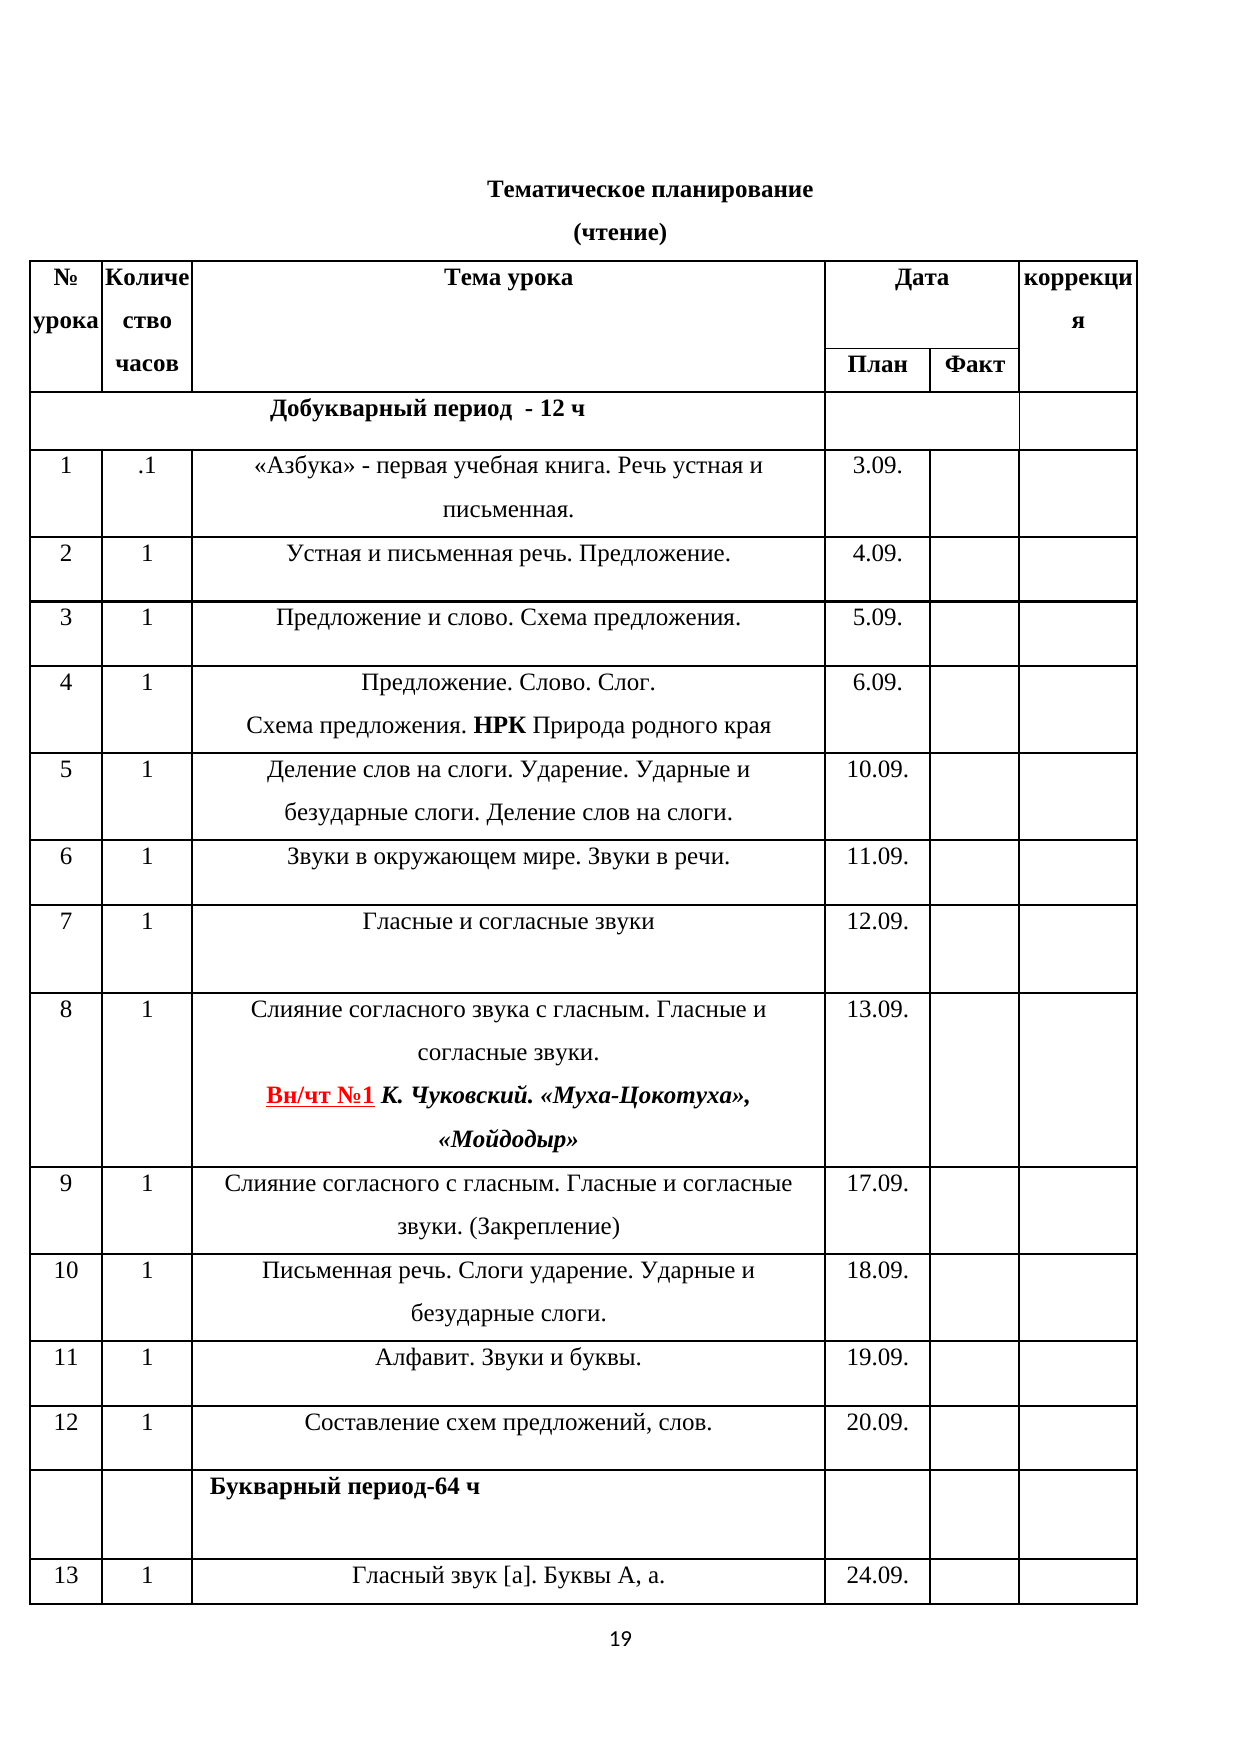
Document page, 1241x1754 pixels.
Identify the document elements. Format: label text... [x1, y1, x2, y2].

table_cell [931, 1560, 1018, 1603]
table_cell Слияние согласного звука с гласным. Гласные и согласные звуки. Вн/чт №1 К. Чуковский. «Муха-Цокотуха», «Мойдодыр» [193, 994, 824, 1166]
table_cell [1020, 994, 1136, 1166]
table_cell 18.09. [826, 1255, 929, 1340]
table_cell 12 [31, 1407, 101, 1469]
table_cell [1020, 841, 1136, 904]
table_cell 10 [31, 1255, 101, 1340]
table_cell Звуки в окружающем мире. Звуки в речи. [193, 841, 824, 904]
table_cell 6.09. [826, 667, 929, 752]
table_cell [826, 393, 1019, 448]
table_cell 1 [103, 1407, 191, 1469]
table_cell [931, 603, 1018, 665]
table_cell [931, 667, 1018, 752]
table_cell 1 [103, 906, 191, 992]
table_cell Букварный период-64 ч [193, 1471, 824, 1558]
table_cell [1020, 1407, 1136, 1469]
table_cell Добукварный период - 12 ч [31, 393, 824, 448]
table_cell [931, 538, 1018, 600]
table_cell 10.09. [826, 754, 929, 839]
table_cell 1 [103, 1168, 191, 1253]
table_cell [931, 994, 1018, 1166]
table_cell [931, 451, 1018, 536]
table_cell 5.09. [826, 603, 929, 665]
table_cell 19.09. [826, 1342, 929, 1404]
table_cell [931, 1471, 1018, 1558]
table_cell Составление схем предложений, слов. [193, 1407, 824, 1469]
table_header № урока [31, 262, 101, 391]
table_cell [931, 754, 1018, 839]
table_cell [1020, 906, 1136, 992]
table_cell 1 [103, 667, 191, 752]
table_cell 1 [103, 1342, 191, 1404]
table_header Количество часов [103, 262, 191, 391]
table_cell 12.09. [826, 906, 929, 992]
table_cell 13 [31, 1560, 101, 1603]
table_cell [1020, 393, 1136, 448]
table_cell [1020, 1255, 1136, 1340]
table_cell 13.09. [826, 994, 929, 1166]
table_cell 3 [31, 603, 101, 665]
table_cell 5 [31, 754, 101, 839]
table_cell 17.09. [826, 1168, 929, 1253]
table_cell 1 [103, 603, 191, 665]
table_header Тема урока [193, 262, 824, 391]
table_cell 11.09. [826, 841, 929, 904]
table_cell 1 [103, 1560, 191, 1603]
table_cell 3.09. [826, 451, 929, 536]
table_cell 8 [31, 994, 101, 1166]
table_header Дата [826, 262, 1018, 348]
table_cell Факт [931, 349, 1018, 391]
table_cell [1020, 451, 1136, 536]
table_cell Устная и письменная речь. Предложение. [193, 538, 824, 600]
table_cell Деление слов на слоги. Ударение. Ударные и безударные слоги. Деление слов на слоги. [193, 754, 824, 839]
table_cell [1020, 603, 1136, 665]
table_cell Алфавит. Звуки и буквы. [193, 1342, 824, 1404]
table_cell 1 [103, 754, 191, 839]
table_cell [931, 1168, 1018, 1253]
table_cell 9 [31, 1168, 101, 1253]
table_cell [931, 1342, 1018, 1404]
text Тематическое планирование [118, 174, 1122, 202]
text (чтение) [118, 217, 1122, 246]
table_cell 4 [31, 667, 101, 752]
table_cell План [826, 349, 929, 391]
table_header коррекция [1020, 262, 1136, 391]
table_cell 1 [103, 1255, 191, 1340]
table_cell 1 [31, 451, 101, 536]
table_cell Слияние согласного с гласным. Гласные и согласные звуки. (Закрепление) [193, 1168, 824, 1253]
table_cell Гласный звук [а]. Буквы А, а. [193, 1560, 824, 1603]
table_cell [826, 1471, 929, 1558]
table_cell .1 [103, 451, 191, 536]
table_cell [1020, 538, 1136, 600]
table_cell [31, 1471, 101, 1558]
table_cell [1020, 1168, 1136, 1253]
table_cell Предложение. Слово. Слог. Схема предложения. НРК Природа родного края [193, 667, 824, 752]
table_cell 20.09. [826, 1407, 929, 1469]
table_cell 4.09. [826, 538, 929, 600]
table_cell 2 [31, 538, 101, 600]
table_cell 1 [103, 994, 191, 1166]
table_cell 6 [31, 841, 101, 904]
table_cell [931, 1407, 1018, 1469]
table_cell 7 [31, 906, 101, 992]
table_cell Письменная речь. Слоги ударение. Ударные и безударные слоги. [193, 1255, 824, 1340]
table_cell [103, 1471, 191, 1558]
table_cell [931, 841, 1018, 904]
table_cell 11 [31, 1342, 101, 1404]
table_cell 1 [103, 841, 191, 904]
table_cell [1020, 667, 1136, 752]
table_cell 24.09. [826, 1560, 929, 1603]
table_cell Предложение и слово. Схема предложения. [193, 603, 824, 665]
table_cell [1020, 754, 1136, 839]
table_cell [1020, 1342, 1136, 1404]
table_cell [931, 1255, 1018, 1340]
table_cell 1 [103, 538, 191, 600]
table_cell «Азбука» - первая учебная книга. Речь устная и письменная. [193, 451, 824, 536]
table_cell [1020, 1560, 1136, 1603]
table_cell [931, 906, 1018, 992]
table_cell Гласные и согласные звуки [193, 906, 824, 992]
table_cell [1020, 1471, 1136, 1558]
